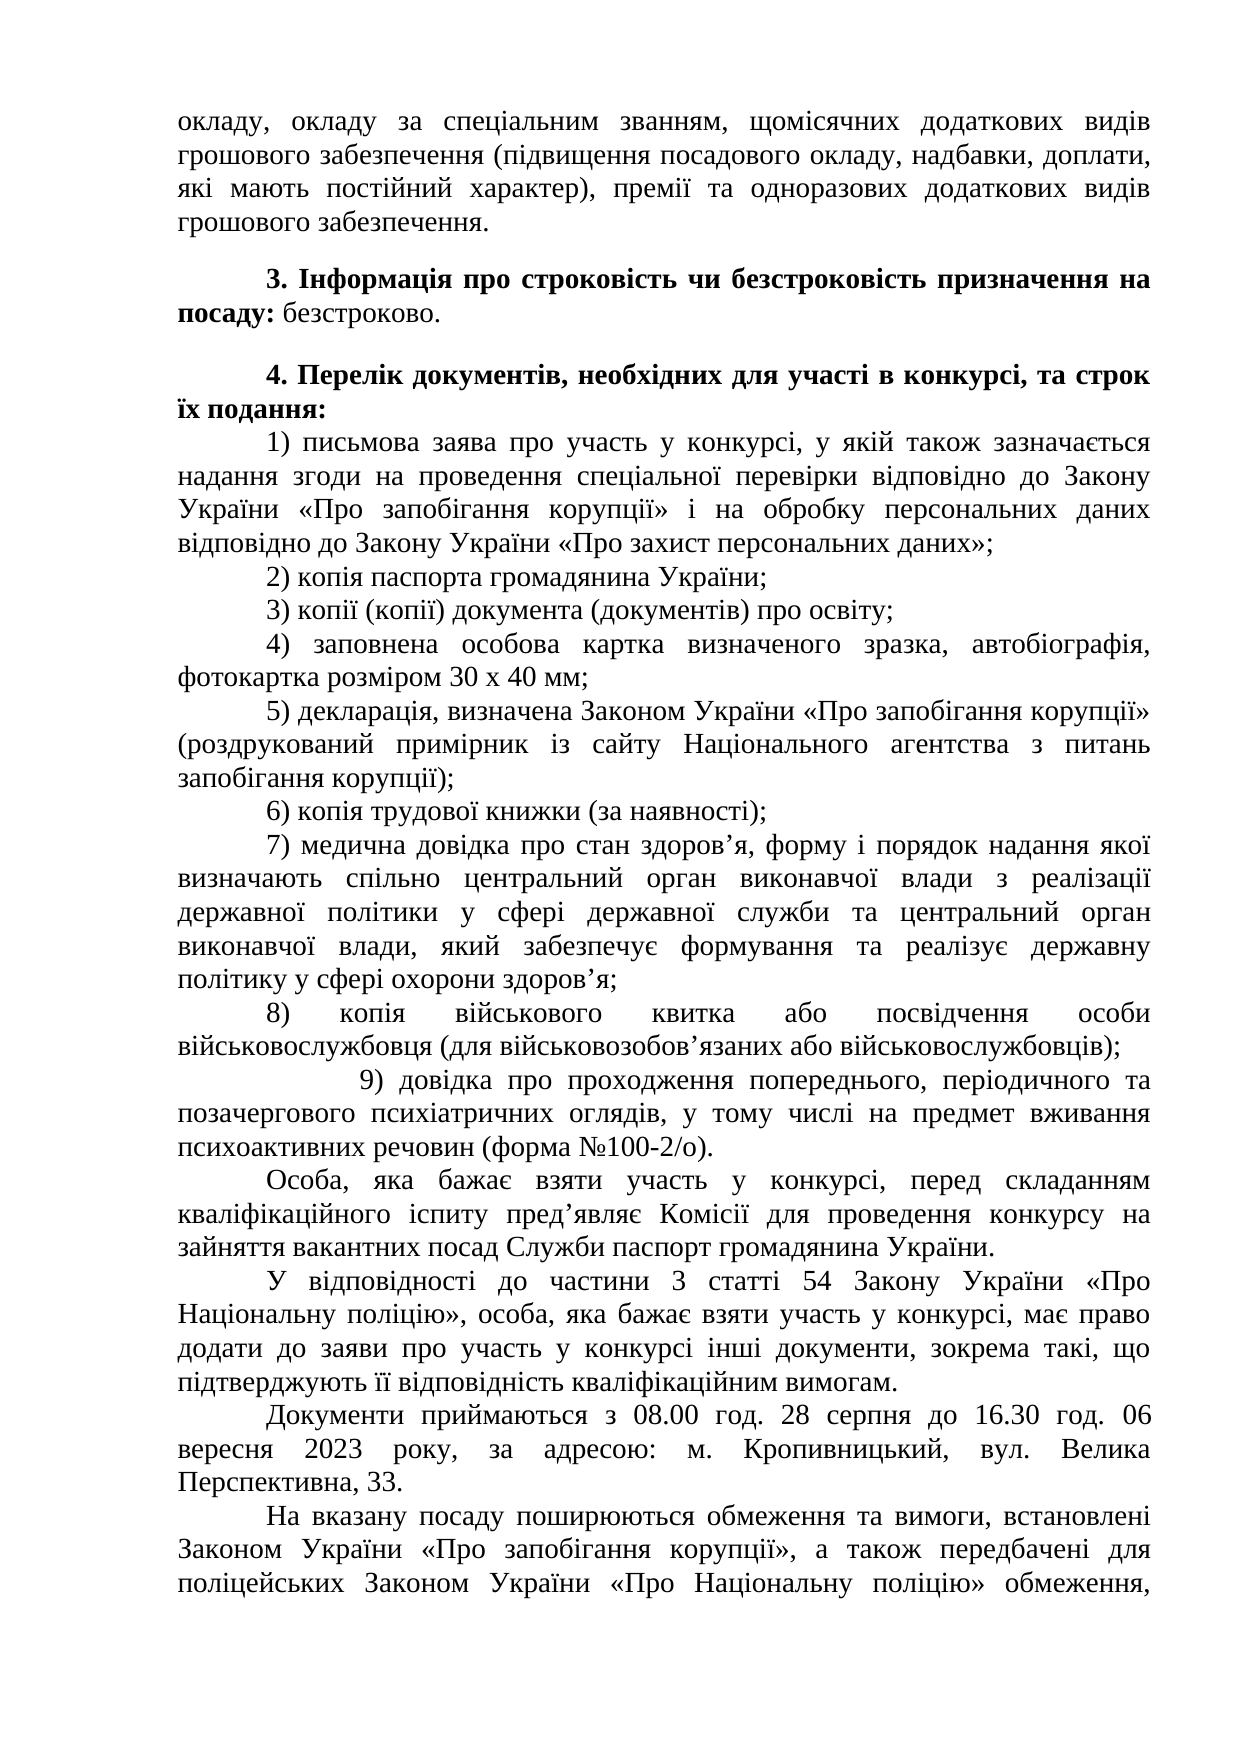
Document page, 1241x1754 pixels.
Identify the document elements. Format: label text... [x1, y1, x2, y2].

text 3) копії (копії) документа (документів) про освіту; [177, 592, 1152, 626]
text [177, 1498, 1152, 1598]
text Особа, яка бажає взяти участь у конкурсі, перед складанням кваліфікаційного іспиту пред’являє Комісії для проведення конкурсу на зайняття вакантних посад Служби паспорт громадянина України. [177, 1162, 1152, 1263]
text 9) довідка про проходження попереднього, періодичного та позачергового психіатричних оглядів, у тому числі на предмет вживання психоактивних речовин (форма №100-2/о). [177, 1062, 1152, 1162]
text 1) письмова заява про участь у конкурсі, у якій також зазначається надання згоди на проведення спеціальної перевірки відповідно до Закону України «Про запобігання корупції» і на обробку персональних даних відповідно до Закону України «Про захист персональних даних»; [177, 424, 1152, 559]
text 2) копія паспорта громадянина України; [177, 559, 1152, 592]
text 3. Інформація про строковість чи безстроковість призначення на посаду: безстроково. [177, 262, 1152, 329]
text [177, 103, 1152, 238]
text 6) копія трудової книжки (за наявності); [177, 793, 1152, 827]
text 4. Перелік документів, необхідних для участі в конкурсі, та строк їх подання: [177, 357, 1152, 424]
text 4) заповнена особова картка визначеного зразка, автобіографія, фотокартка розміром 30 х 40 мм; [177, 626, 1152, 693]
text 8) копія військового квитка або посвідчення особи військовослужбовця (для військовозобов’язаних або військовослужбовців); [177, 995, 1152, 1062]
text У відповідності до частини 3 статті 54 Закону України «Про Національну поліцію», особа, яка бажає взяти участь у конкурсі, має право додати до заяви про участь у конкурсі інші документи, зокрема такі, що підтверджують її відповідність кваліфікаційним вимогам. [177, 1263, 1152, 1397]
text 5) декларація, визначена Законом України «Про запобігання корупції» (роздрукований примірник із сайту Національного агентства з питань запобігання корупції); [177, 693, 1152, 793]
text 7) медична довідка про стан здоров’я, форму і порядок надання якої визначають спільно центральний орган виконавчої влади з реалізації державної політики у сфері державної служби та центральний орган виконавчої влади, який забезпечує формування та реалізує державну політику у сфері охорони здоров’я; [177, 827, 1152, 995]
text Документи приймаються з 08.00 год. 28 серпня до 16.30 год. 06 вересня 2023 року, за адресою: м. Кропивницький, вул. Велика Перспективна, 33. [177, 1397, 1152, 1498]
